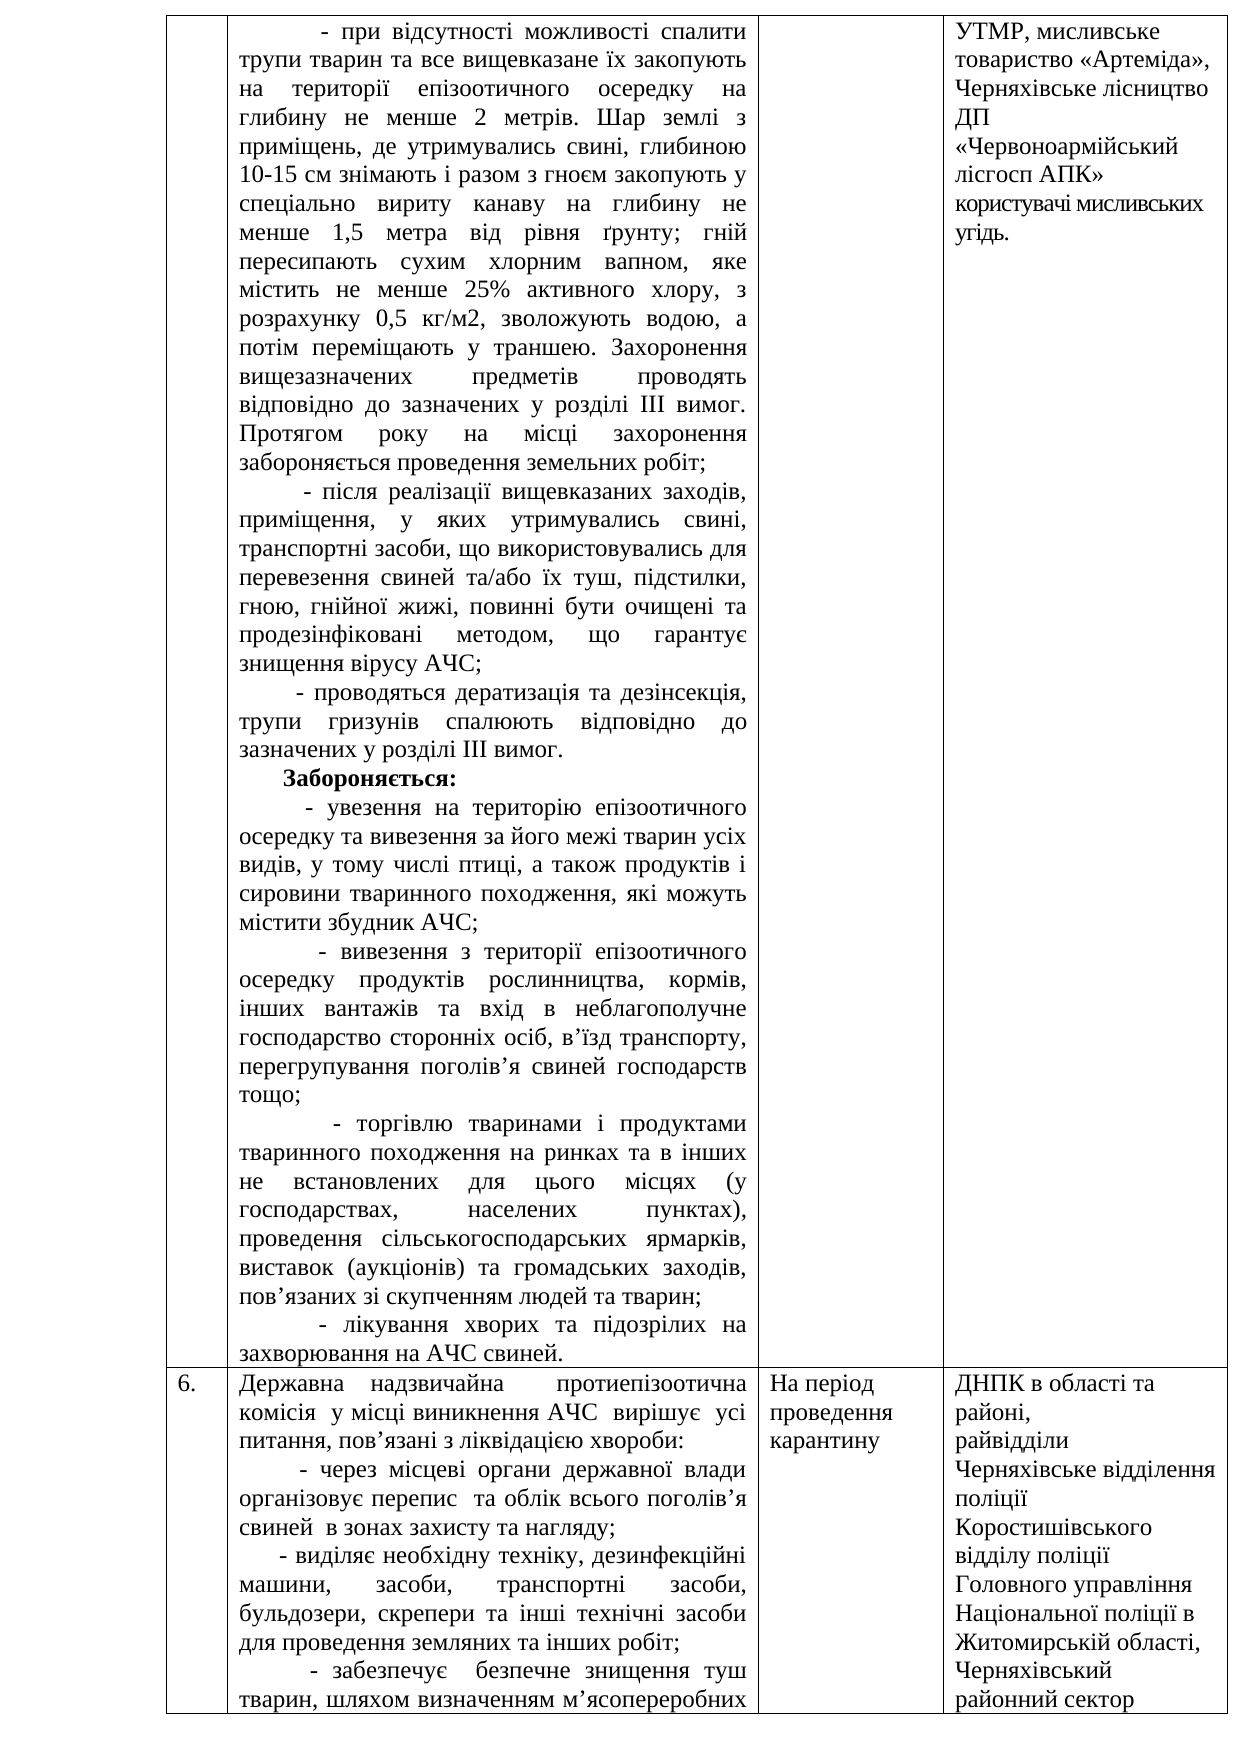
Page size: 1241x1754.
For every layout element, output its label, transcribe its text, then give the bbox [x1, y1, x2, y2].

table_cell 5 [167, 16, 227, 1367]
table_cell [759, 1368, 943, 1713]
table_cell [228, 16, 758, 1367]
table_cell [228, 1368, 758, 1713]
table_cell 6. [167, 1368, 227, 1713]
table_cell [759, 16, 943, 1367]
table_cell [944, 16, 1227, 1367]
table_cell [944, 1368, 1227, 1713]
